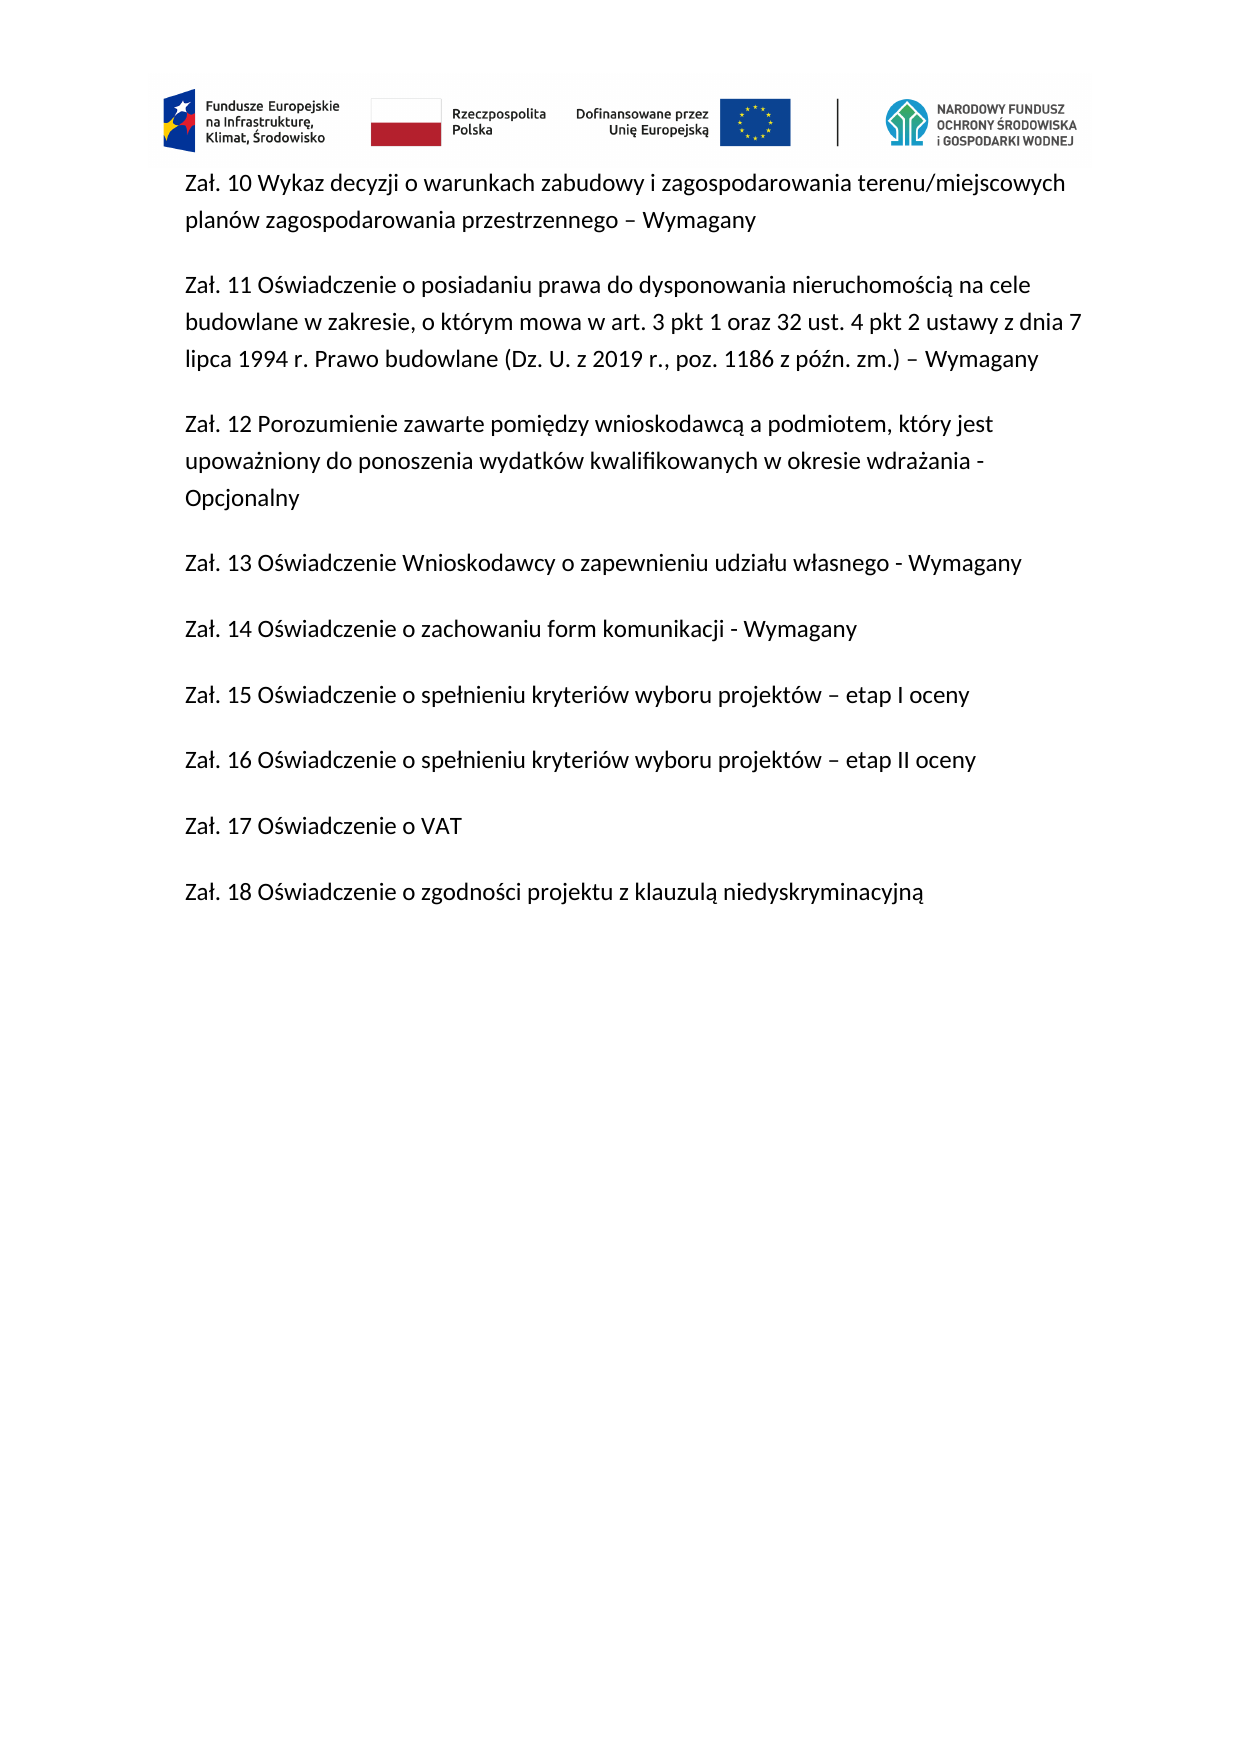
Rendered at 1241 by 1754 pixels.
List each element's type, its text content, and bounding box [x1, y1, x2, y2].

picture [147, 73, 1093, 168]
text Zał. 17 Oświadczenie o VAT [185, 810, 1093, 841]
text Zał. 15 Oświadczenie o spełnieniu kryteriów wyboru projektów – etap I oceny [185, 679, 1093, 709]
text Zał. 13 Oświadczenie Wnioskodawcy o zapewnieniu udziału własnego - Wymagany [185, 547, 1093, 578]
text Zał. 16 Oświadczenie o spełnieniu kryteriów wyboru projektów – etap II oceny [185, 744, 1093, 775]
text Zał. 12 Porozumienie zawarte pomiędzy wnioskodawcą a podmiotem, który jest upoważniony do ponoszenia wydatków kwalifikowanych w okresie wdrażania - Opcjonalny [185, 408, 1093, 512]
text Zał. 14 Oświadczenie o zachowaniu form komunikacji - Wymagany [185, 613, 1093, 644]
text Zał. 10 Wykaz decyzji o warunkach zabudowy i zagospodarowania terenu/miejscowych planów zagospodarowania przestrzennego – Wymagany [185, 168, 1093, 234]
text Zał. 18 Oświadczenie o zgodności projektu z klauzulą niedyskryminacyjną [185, 876, 1093, 907]
text Zał. 11 Oświadczenie o posiadaniu prawa do dysponowania nieruchomością na cele budowlane w zakresie, o którym mowa w art. 3 pkt 1 oraz 32 ust. 4 pkt 2 ustawy z dnia 7 lipca 1994 r. Prawo budowlane (Dz. U. z 2019 r., poz. 1186 z późn. zm.) – Wymagany [185, 270, 1093, 373]
